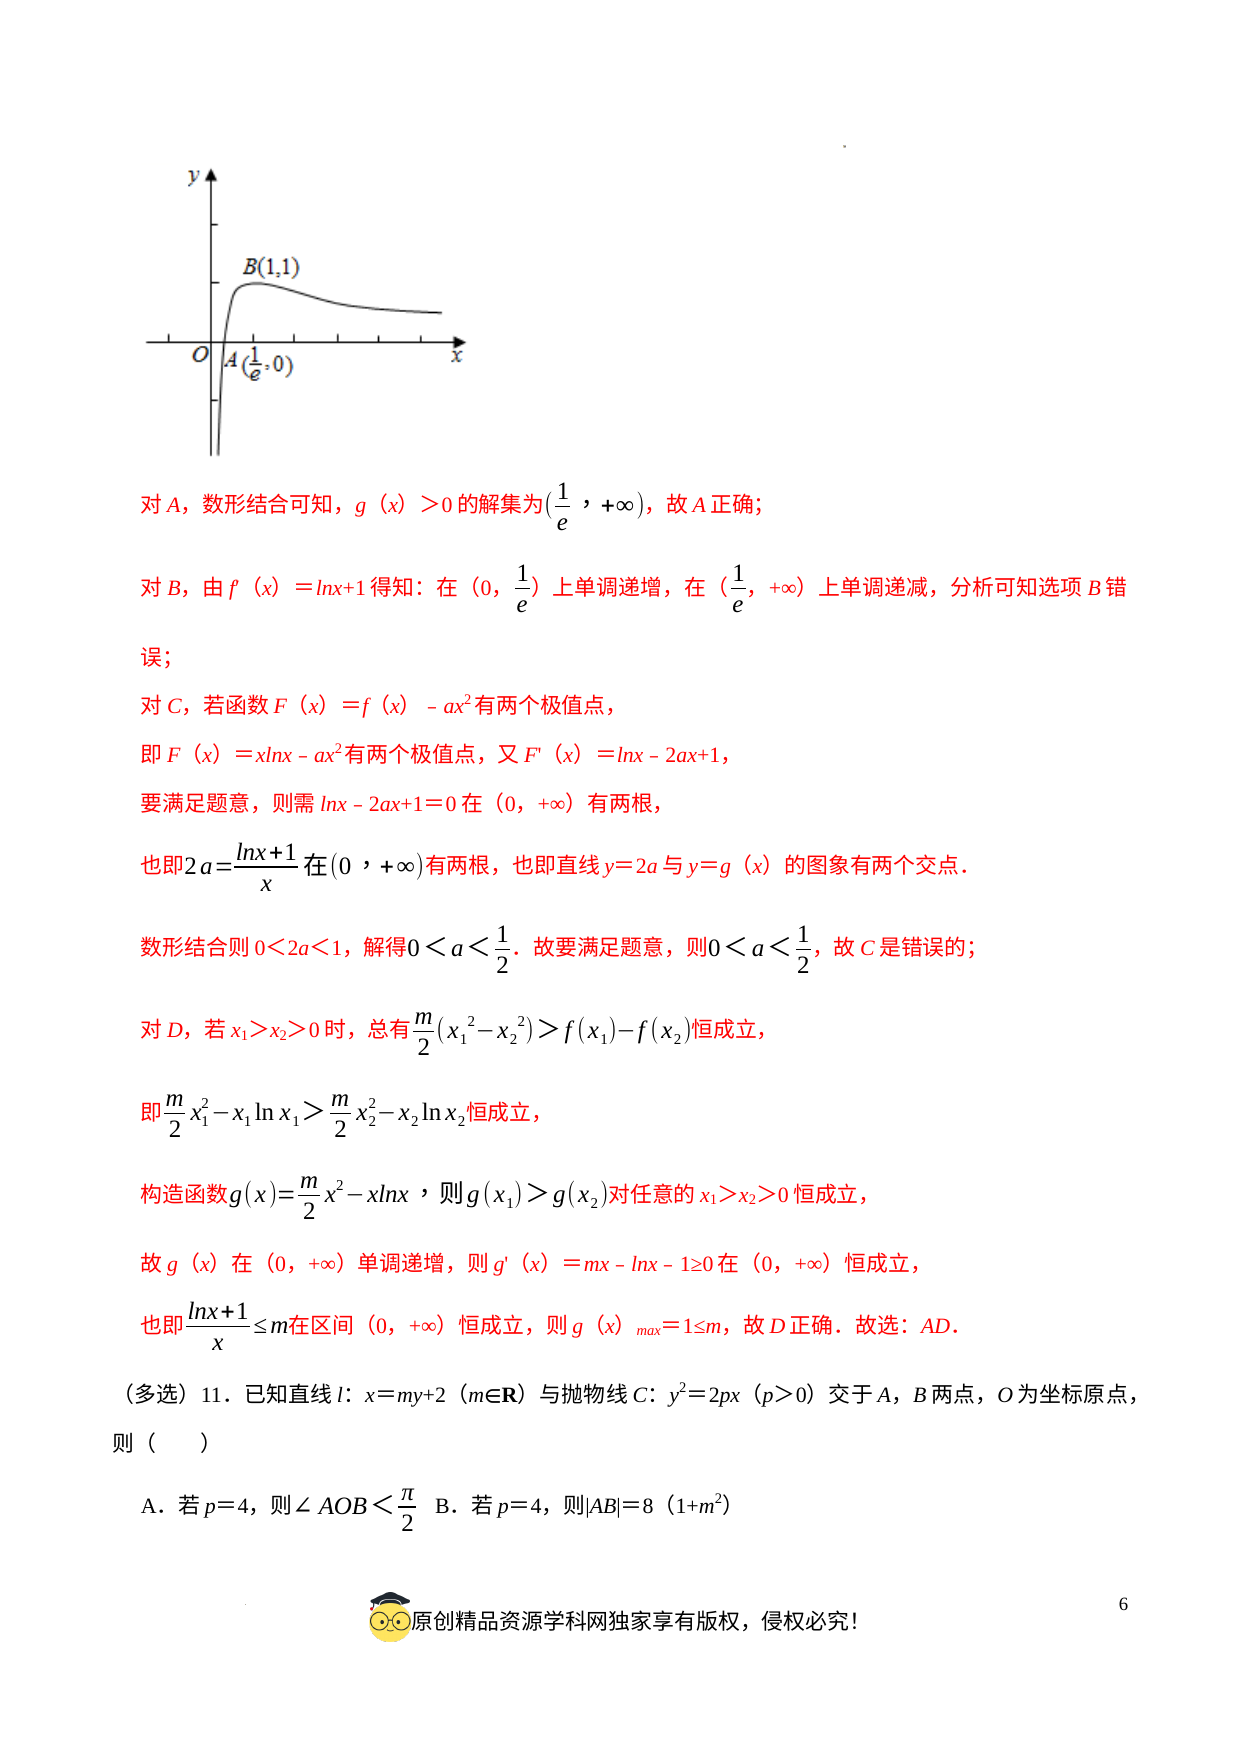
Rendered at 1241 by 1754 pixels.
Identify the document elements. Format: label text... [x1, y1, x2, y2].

text 也即有两根，也即直线y＝2a与y＝g（x）的图象有两个交点． [141, 834, 1128, 901]
text 对A，数形结合可知，g（x）＞0的解集为，故A正确； [141, 474, 1128, 540]
picture [140, 163, 472, 461]
text 要满足题意，则需lnx﹣2ax+1＝0在（0，+∞）有两根， [141, 786, 1128, 819]
text （多选）11．已知直线l：x＝my+2（m∈R）与抛物线C：y2＝2px（p＞0）交于A，B两点，O为坐标原点，则（ ） [112, 1376, 1128, 1459]
text A．若p＝4，则 B．若p＝4，则|AB|＝8（1+m2） [112, 1475, 1128, 1541]
text 即F（x）＝xlnx﹣ax2有两个极值点，又F'（x）＝lnx﹣2ax+1， [141, 737, 1128, 770]
text 也即在区间（0，+∞）恒成立，则g（x）max＝1≤m，故D正确．故选：AD． [141, 1294, 1128, 1360]
text 对D，若x1＞x2＞0时，总有恒成立， [141, 999, 1128, 1065]
text 构造函数对任意的x1＞x2＞0恒成立， [141, 1163, 1128, 1229]
picture [369, 1592, 412, 1642]
text 对B，由f′（x）＝lnx+1得知：在（0，）上单调递增，在（，+∞）上单调递减，分析可知选项B错误； [141, 556, 1128, 672]
text 对C，若函数F（x）＝f（x）﹣ax2有两个极值点， [141, 688, 1128, 721]
text 数形结合则0＜2a＜1，解得．故要满足题意，则，故C是错误的； [141, 917, 1128, 983]
text 故g（x）在（0，+∞）单调递增，则g'（x）＝mx﹣lnx﹣1≥0在（0，+∞）恒成立， [141, 1245, 1128, 1278]
text 即恒成立， [141, 1081, 1128, 1147]
